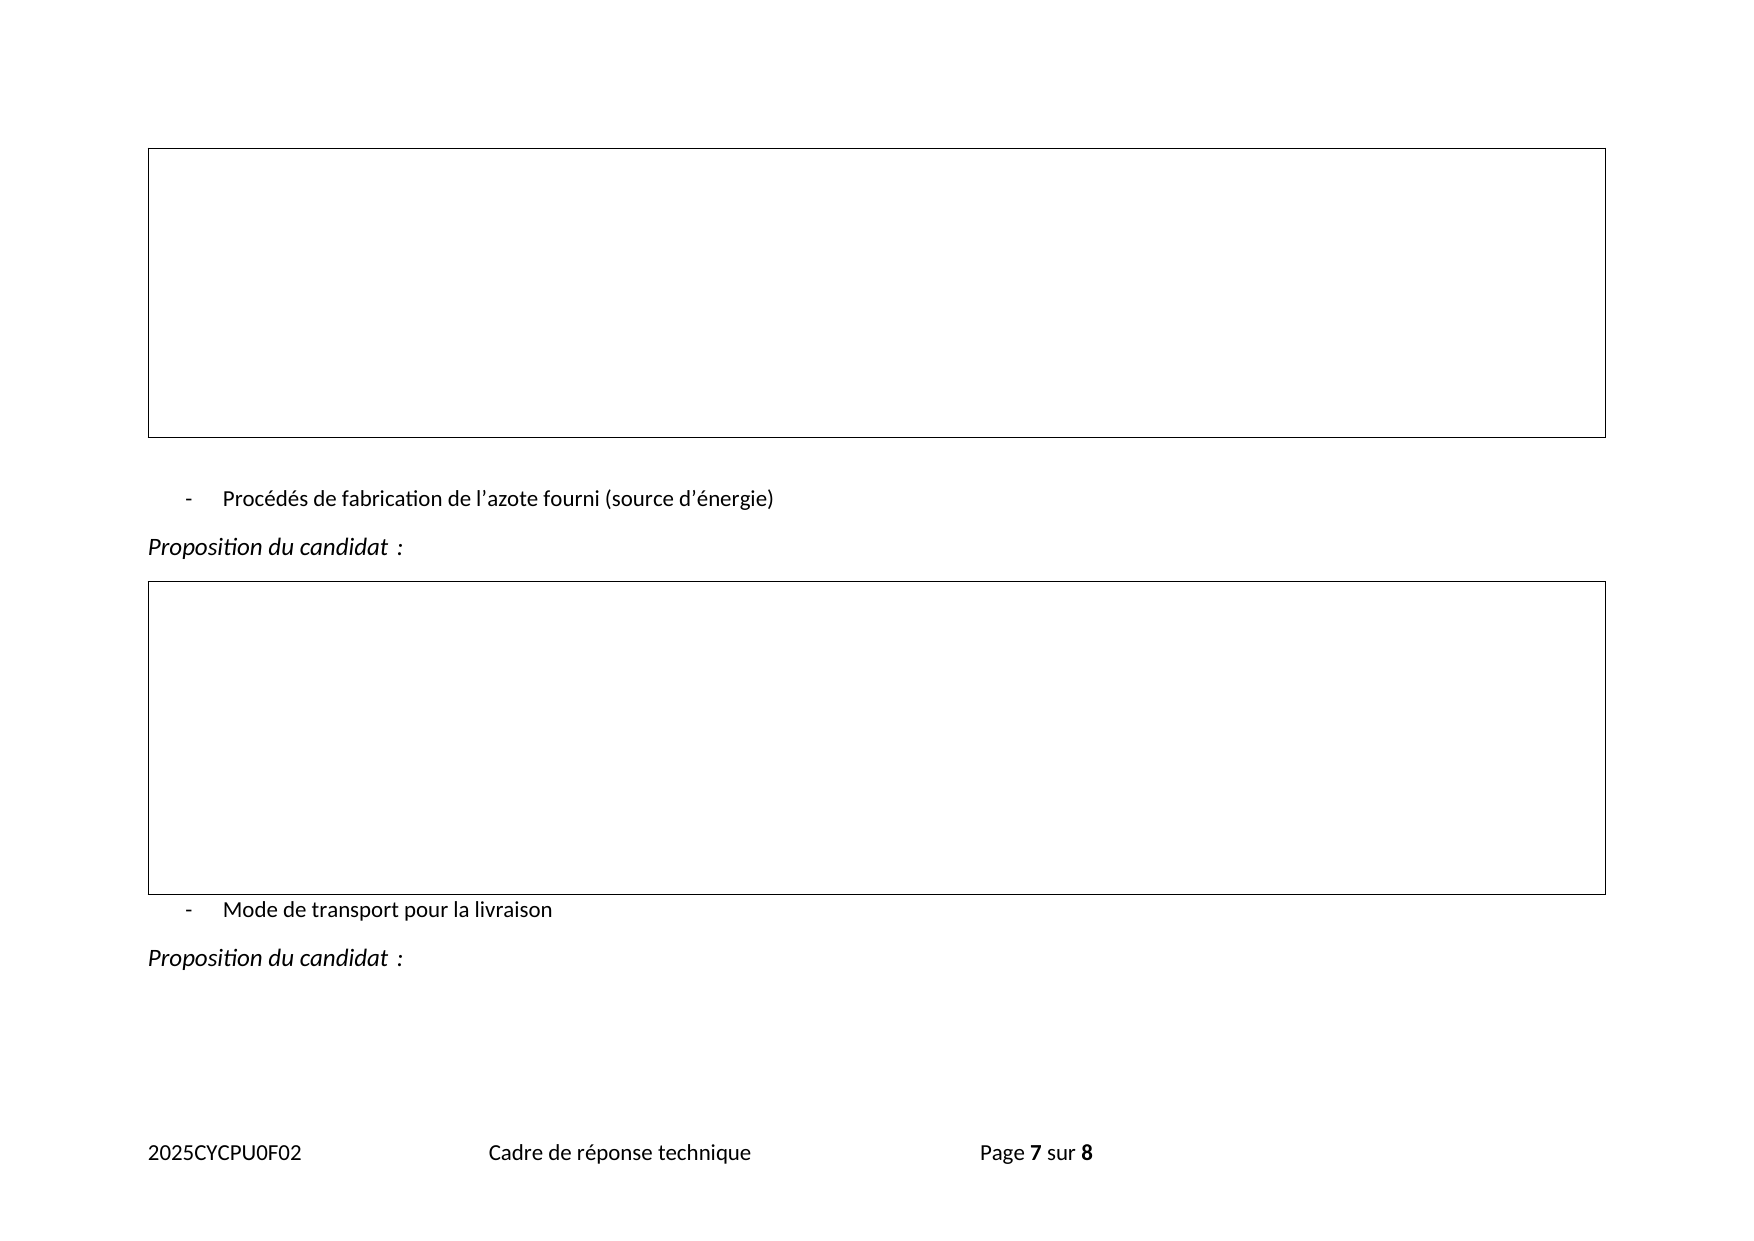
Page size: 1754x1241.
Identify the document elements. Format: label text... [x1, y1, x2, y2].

text Proposition du candidat : [148, 942, 1606, 972]
list Procédés de fabrication de l’azote fourni (source d’énergie) [185, 484, 1606, 512]
table_header [149, 149, 1605, 437]
text Proposition du candidat : [148, 531, 1606, 562]
list Mode de transport pour la livraison [185, 895, 1606, 923]
table_header [149, 582, 1605, 894]
